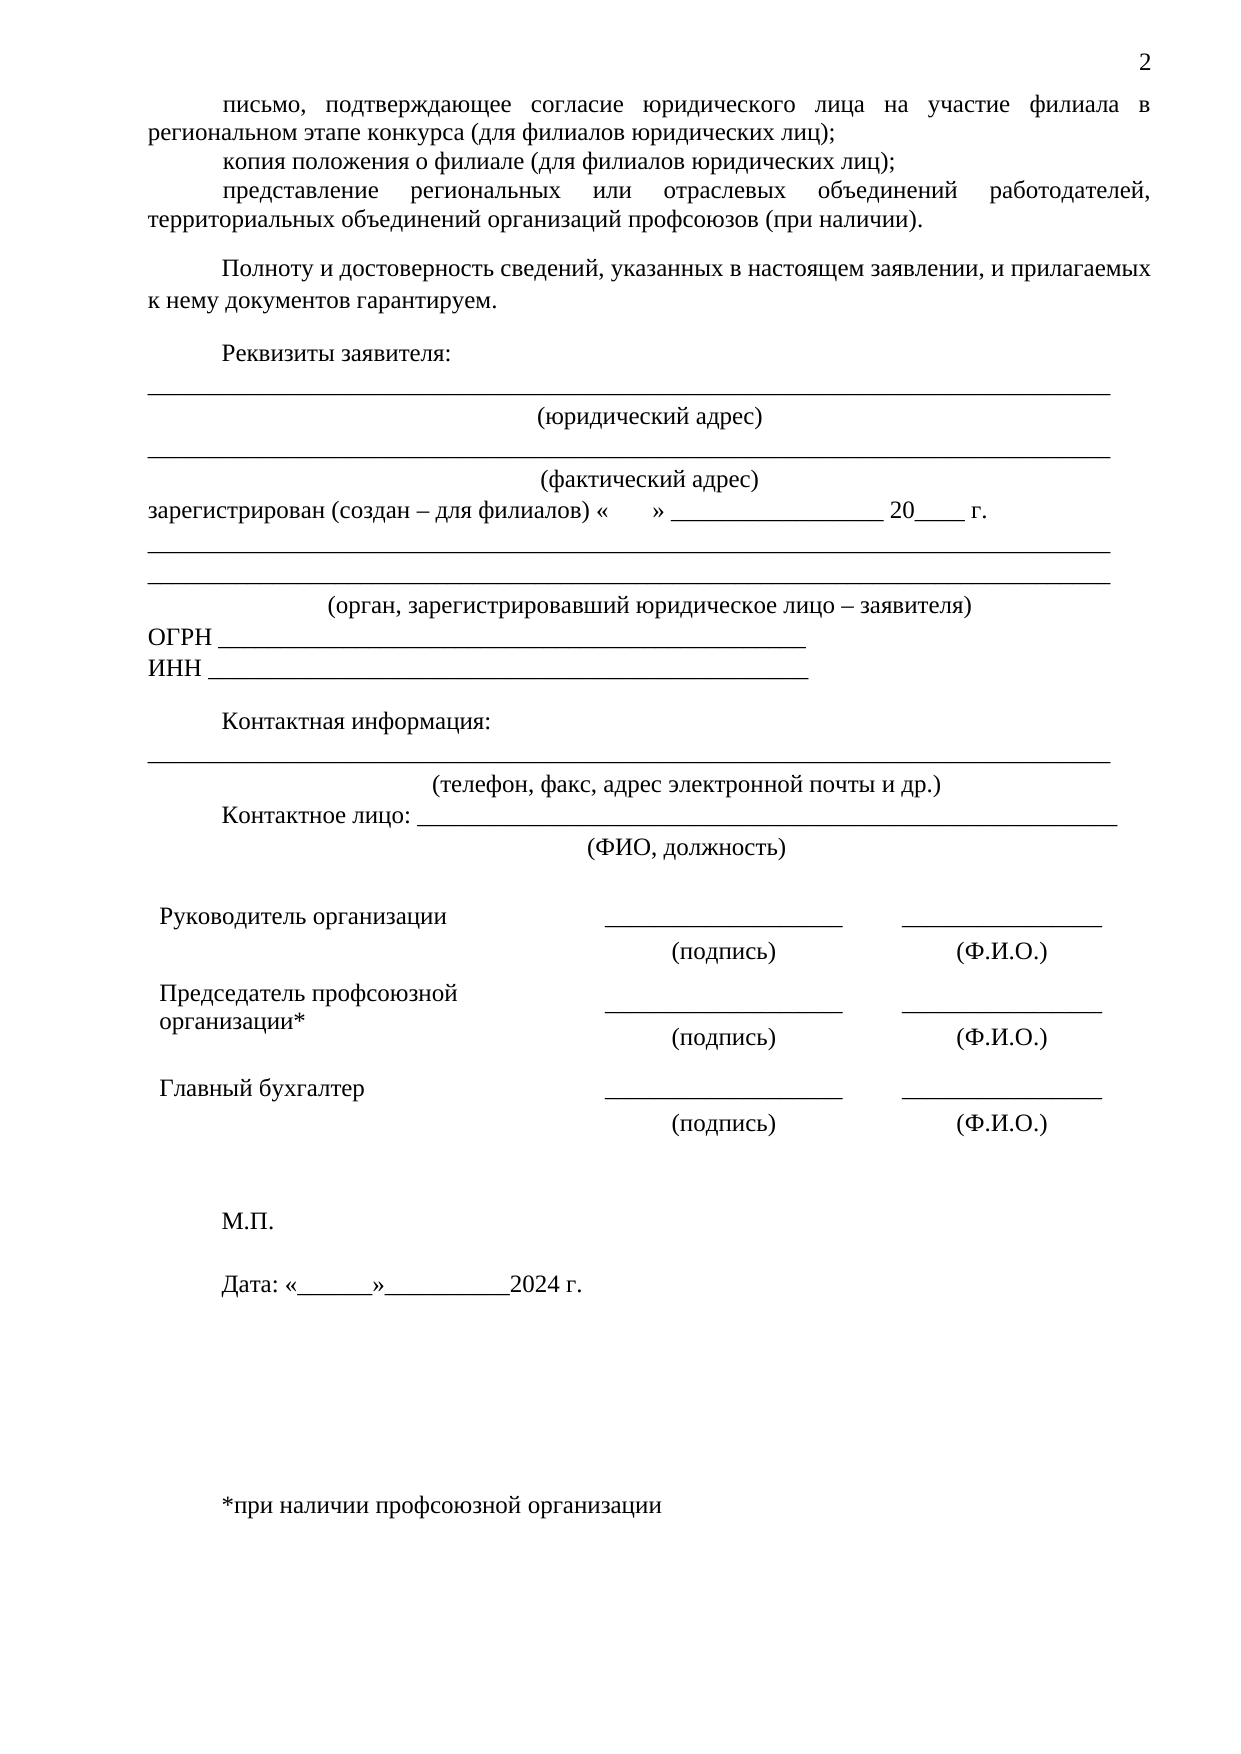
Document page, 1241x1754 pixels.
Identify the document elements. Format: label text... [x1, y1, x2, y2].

text _____________________________________________________________________________ [148, 369, 1152, 398]
text *при наличии профсоюзной организации [221, 1490, 1152, 1519]
text (телефон, факс, адрес электронной почты и др.) [148, 769, 1152, 798]
text Полноту и достоверность сведений, указанных в настоящем заявлении, и прилагаемых к нему документов гарантируем. [148, 253, 1152, 314]
text (фактический адрес) [148, 464, 1152, 493]
text представление региональных или отраслевых объединений работодателей, территориальных объединений организаций профсоюзов (при наличии). [148, 175, 1152, 232]
text ОГРН _______________________________________________ [148, 622, 1152, 650]
text копия положения о филиале (для филиалов юридических лиц); [148, 146, 1152, 175]
text М.П. [148, 1206, 1152, 1235]
text _____________________________________________________________________________ [148, 527, 1152, 556]
table_cell ________________ (Ф.И.О.) [854, 1067, 1132, 1143]
text письмо, подтверждающее согласие юридического лица на участие филиала в региональном этапе конкурса (для филиалов юридических лиц); [148, 89, 1152, 146]
table_cell [148, 1067, 576, 1143]
text Дата: «______»__________2024 г. [148, 1269, 1152, 1298]
table_cell Председатель профсоюзной организации* [148, 971, 576, 1067]
text (орган, зарегистрировавший юридическое лицо – заявителя) [148, 590, 1152, 619]
text (юридический адрес) [148, 401, 1152, 429]
table_header ________________ (Ф.И.О.) [854, 895, 1132, 971]
table_header Руководитель организации [148, 895, 576, 971]
text _____________________________________________________________________________ [148, 432, 1152, 461]
table_cell ________________ (Ф.И.О.) [854, 971, 1132, 1067]
table_cell ___________________ (подпись) [576, 971, 854, 1067]
text зарегистрирован (создан – для филиалов) « » _________________ 20____ г. [148, 495, 1152, 524]
text Контактное лицо: ________________________________________________________ [148, 801, 1152, 829]
text Контактная информация: [148, 706, 1152, 734]
text Реквизиты заявителя: [148, 338, 1152, 366]
text (ФИО, должность) [148, 832, 1152, 861]
text _____________________________________________________________________________ [148, 558, 1152, 587]
text _____________________________________________________________________________ [148, 737, 1152, 766]
table_cell ___________________ (подпись) [576, 1067, 854, 1143]
table_header ___________________ (подпись) [576, 895, 854, 971]
text ИНН ________________________________________________ [148, 653, 1152, 682]
